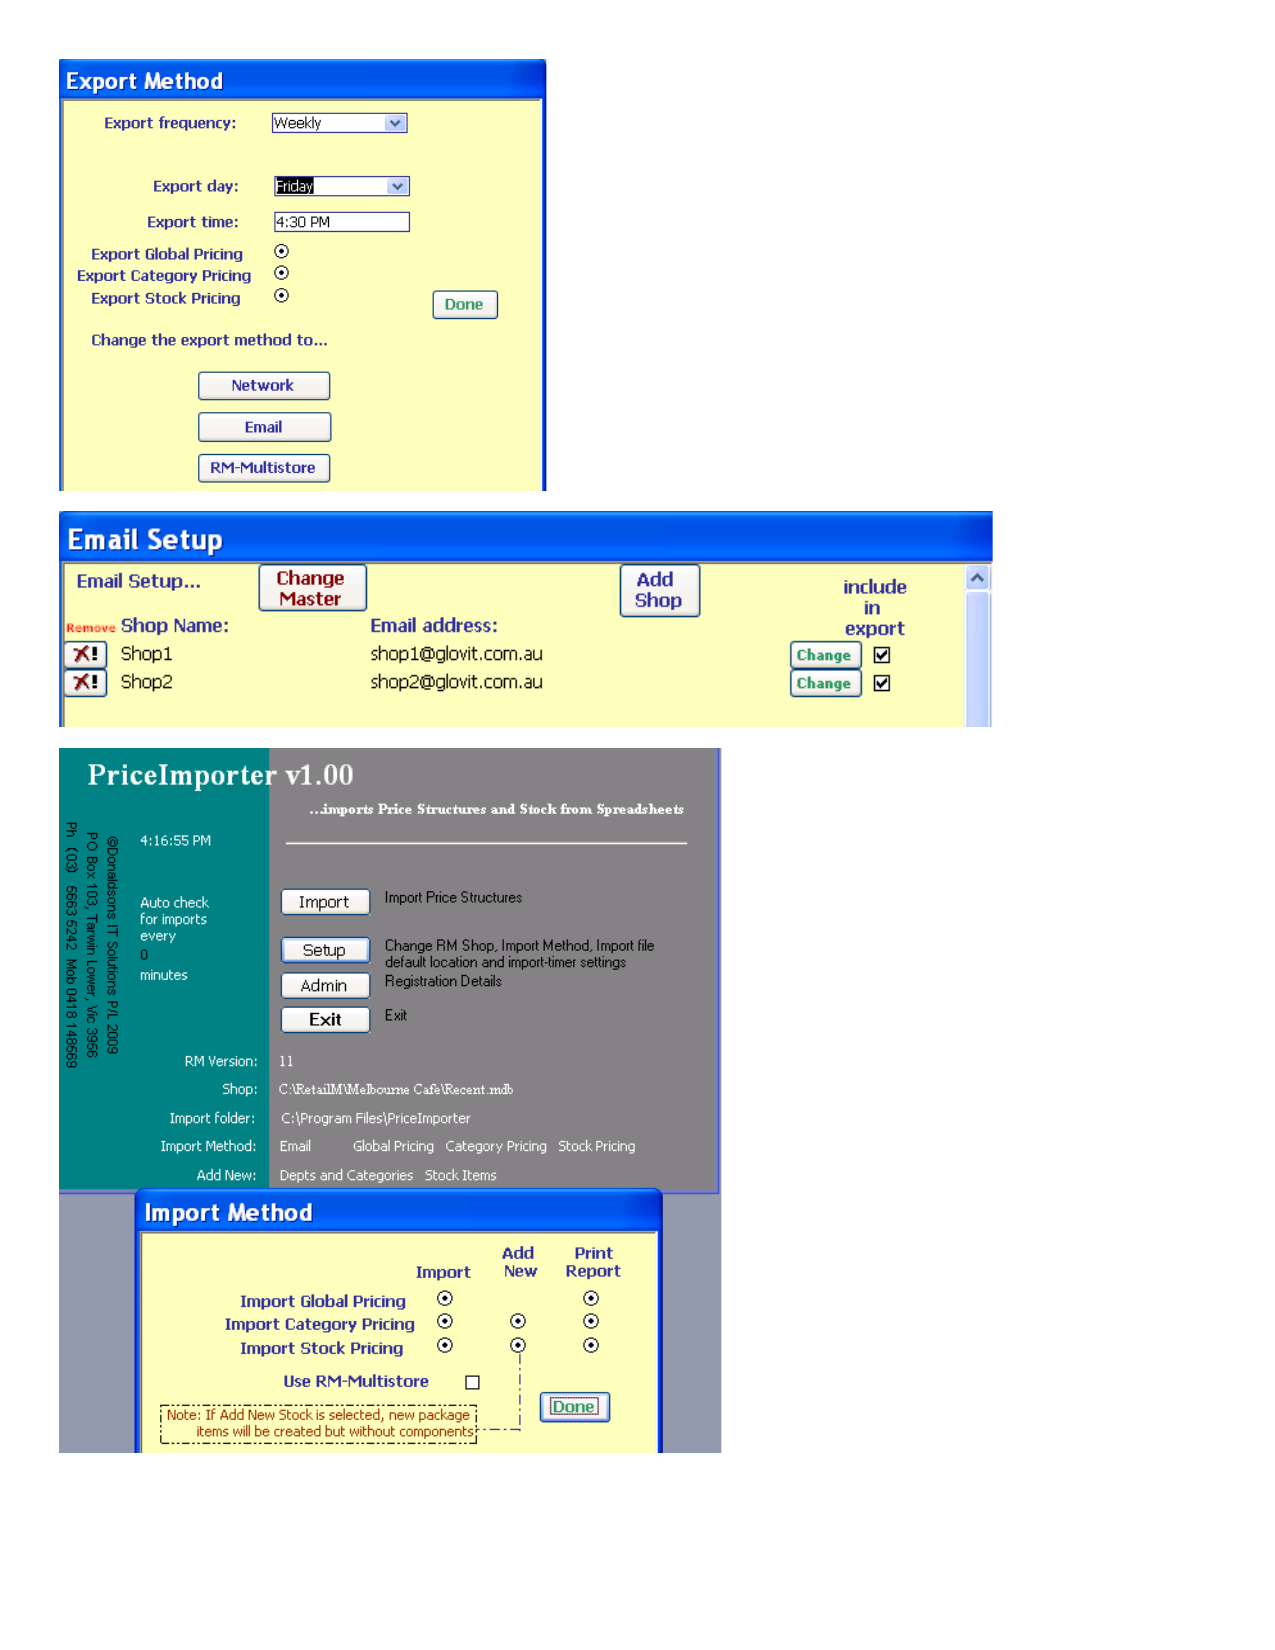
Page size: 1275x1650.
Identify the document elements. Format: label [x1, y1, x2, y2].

picture [59, 59, 547, 491]
picture [59, 511, 993, 727]
picture [59, 748, 722, 1453]
